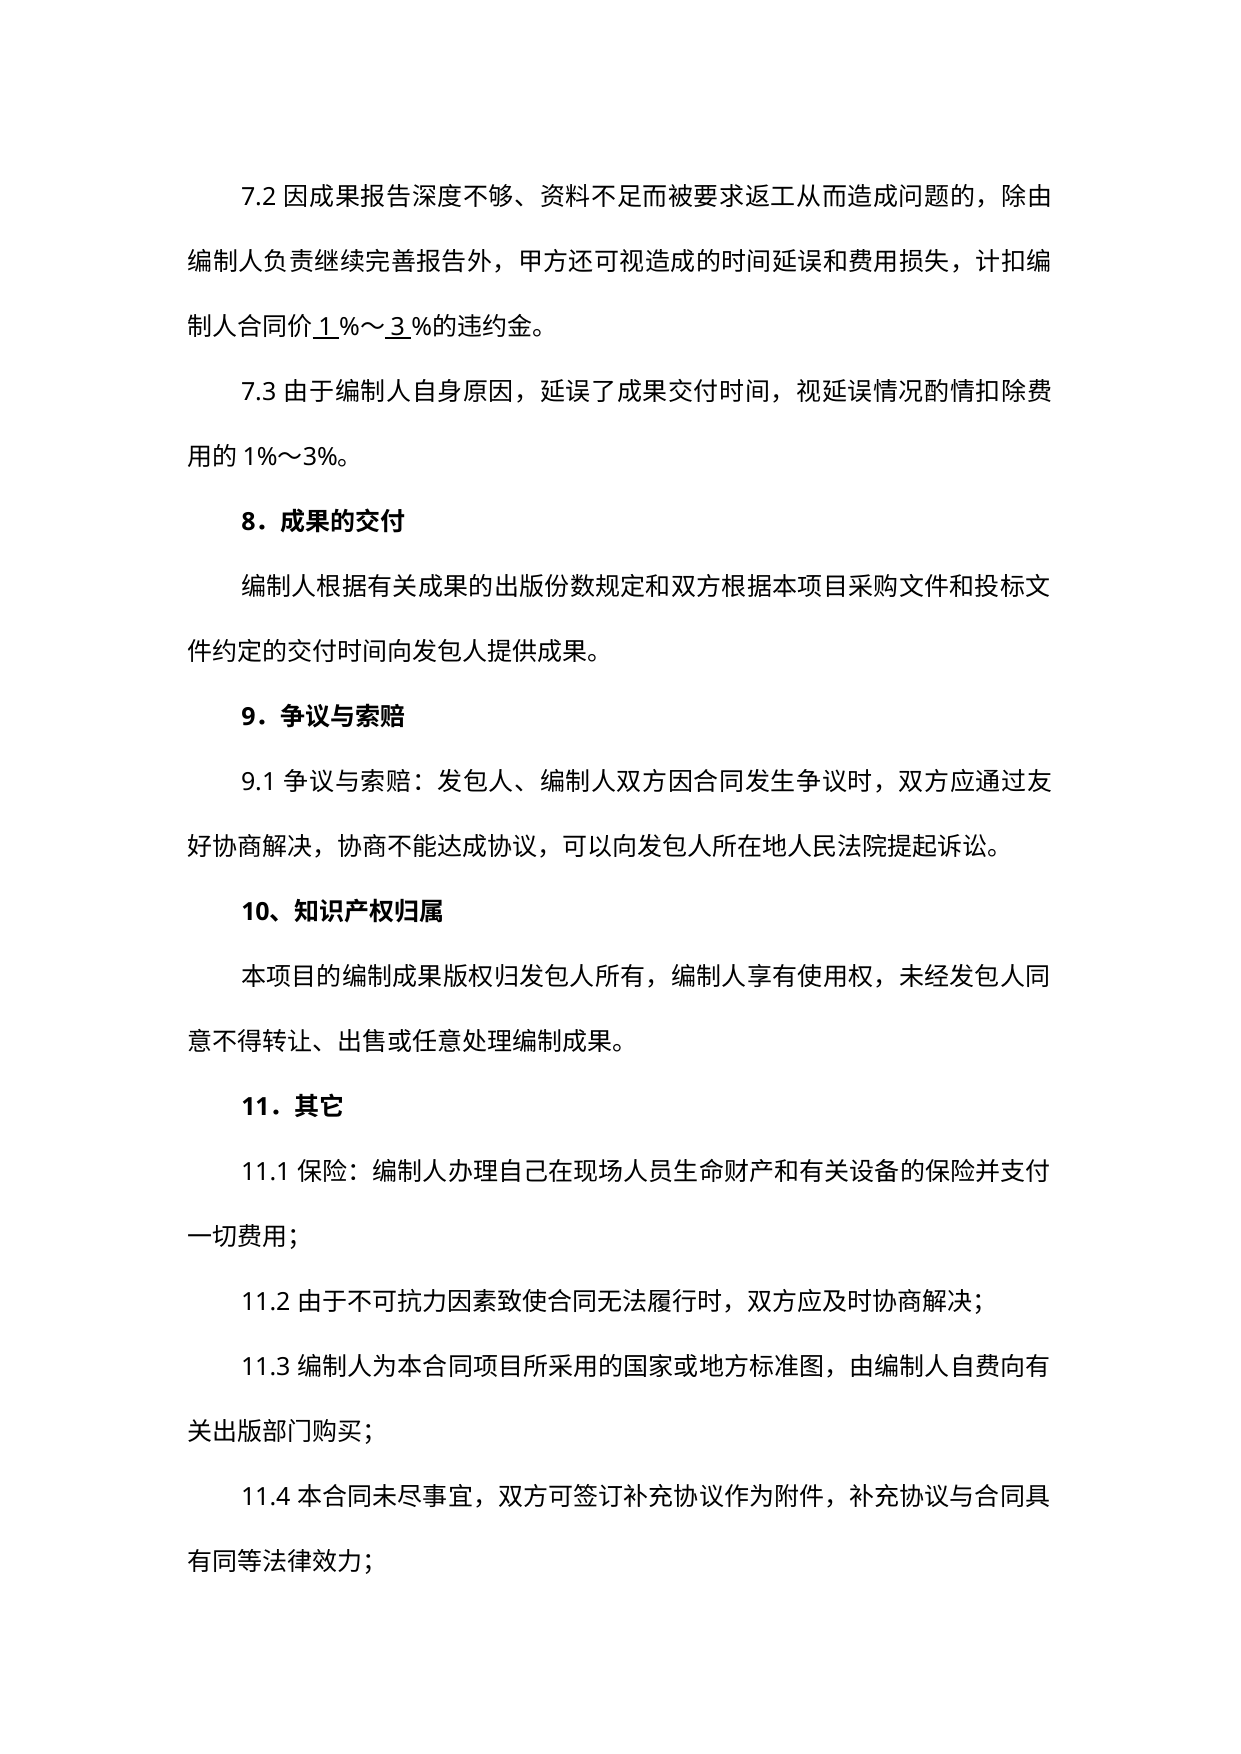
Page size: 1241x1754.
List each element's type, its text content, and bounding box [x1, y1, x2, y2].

text 本项目的编制成果版权归发包人所有，编制人享有使用权，未经发包人同意不得转让、出售或任意处理编制成果。 [187, 942, 1053, 1072]
text 9．争议与索赔 [187, 682, 1053, 747]
text 9.1 争议与索赔：发包人、编制人双方因合同发生争议时，双方应通过友好协商解决，协商不能达成协议，可以向发包人所在地人民法院提起诉讼。 [187, 747, 1053, 877]
text 编制人根据有关成果的出版份数规定和双方根据本项目采购文件和投标文件约定的交付时间向发包人提供成果。 [187, 552, 1053, 682]
text 11.4 本合同未尽事宜，双方可签订补充协议作为附件，补充协议与合同具有同等法律效力； [187, 1462, 1053, 1592]
text 10、知识产权归属 [187, 877, 1053, 942]
text 8．成果的交付 [187, 487, 1053, 552]
text 11.2 由于不可抗力因素致使合同无法履行时，双方应及时协商解决； [187, 1267, 1053, 1332]
text 7.3 由于编制人自身原因，延误了成果交付时间，视延误情况酌情扣除费用的1%～3%。 [187, 357, 1053, 487]
text 11.1 保险：编制人办理自己在现场人员生命财产和有关设备的保险并支付一切费用； [187, 1137, 1053, 1267]
text 11．其它 [187, 1072, 1053, 1137]
text 7.2 因成果报告深度不够、资料不足而被要求返工从而造成问题的，除由编制人负责继续完善报告外，甲方还可视造成的时间延误和费用损失，计扣编制人合同价 1 %～ 3 %的违约金。 [187, 162, 1053, 357]
text 11.3 编制人为本合同项目所采用的国家或地方标准图，由编制人自费向有关出版部门购买； [187, 1332, 1053, 1462]
